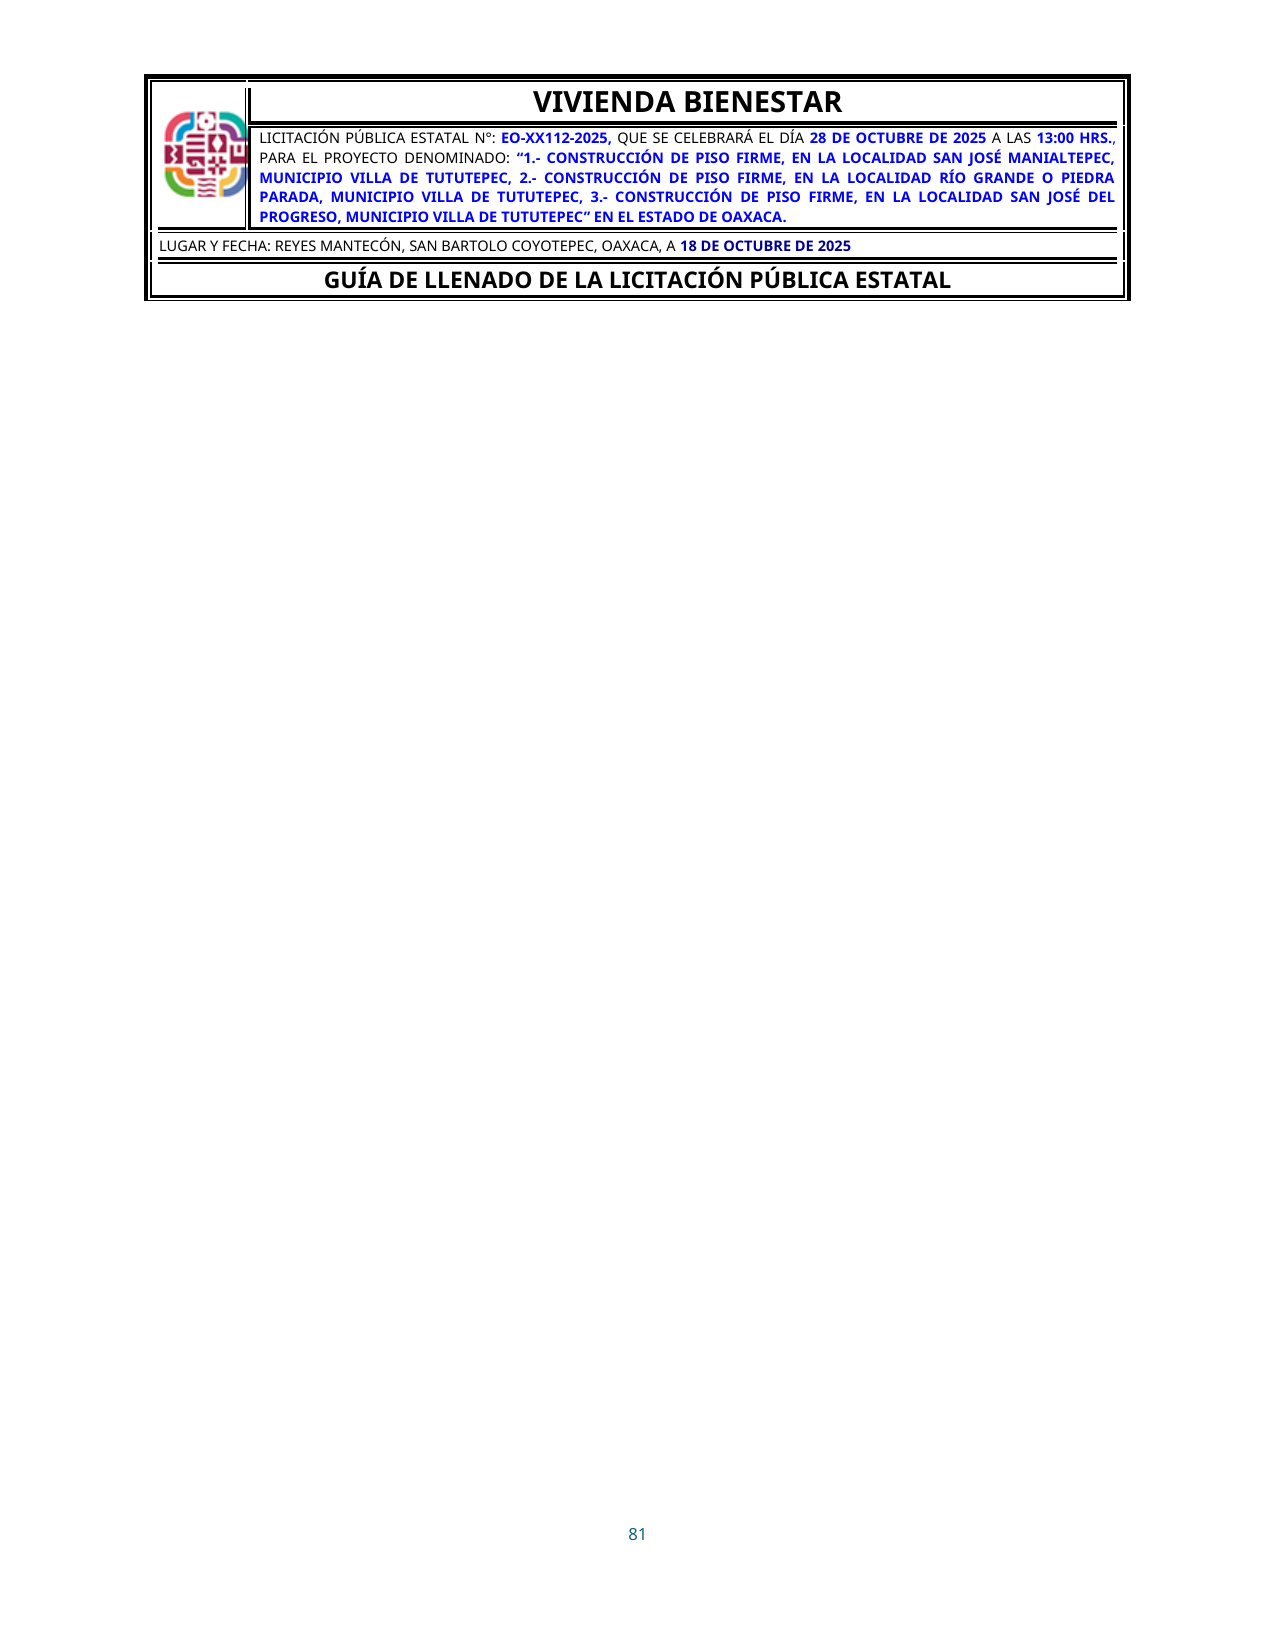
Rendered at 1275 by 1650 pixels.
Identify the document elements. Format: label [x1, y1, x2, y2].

picture [246, 103, 260, 203]
picture [153, 103, 245, 203]
picture [251, 128, 260, 203]
picture [251, 103, 260, 121]
